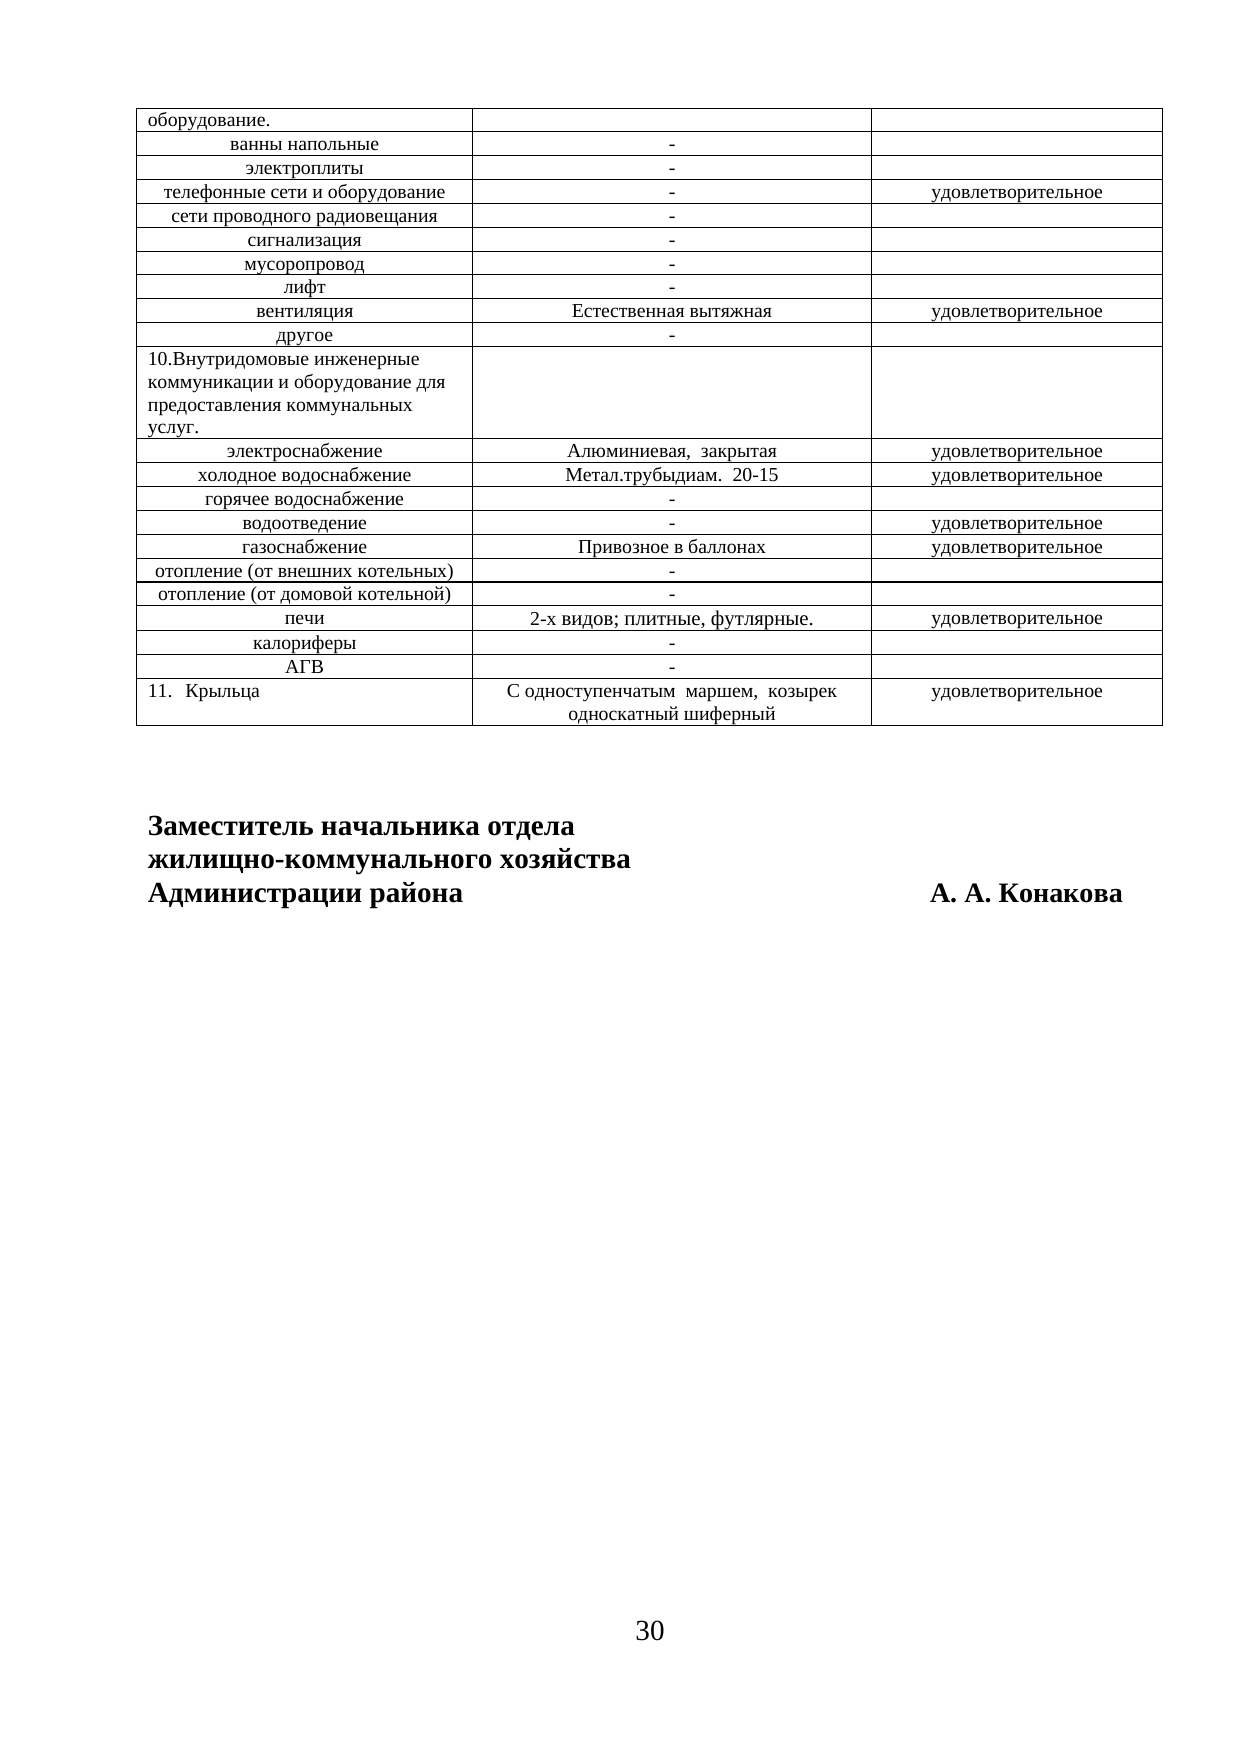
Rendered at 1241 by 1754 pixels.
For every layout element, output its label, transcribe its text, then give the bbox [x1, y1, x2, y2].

table_cell - [473, 559, 871, 581]
table_cell другое [137, 323, 472, 346]
table_cell - [473, 228, 871, 251]
table_cell - [473, 180, 871, 203]
table_cell - [473, 204, 871, 227]
table_cell удовлетворительное [872, 511, 1162, 534]
table_cell калориферы [137, 631, 472, 654]
table_cell [872, 631, 1162, 654]
table_cell АГВ [137, 655, 472, 678]
table_cell С одноступенчатым маршем, козырек односкатный шиферный [473, 679, 871, 725]
table_cell [872, 156, 1162, 179]
table_cell [872, 109, 1162, 131]
table_cell [872, 655, 1162, 678]
table_cell [872, 204, 1162, 227]
table_cell [872, 252, 1162, 274]
table_cell удовлетворительное [872, 463, 1162, 486]
table_cell вентиляция [137, 299, 472, 322]
table_cell электроснабжение [137, 439, 472, 462]
subtitle Администрации района А. А. Конакова [148, 875, 1152, 909]
table_cell печи [137, 606, 472, 630]
table_cell водоотведение [137, 511, 472, 534]
table_cell Естественная вытяжная [473, 299, 871, 322]
table_cell сигнализация [137, 228, 472, 251]
table_cell отопление (от внешних котельных) [137, 559, 472, 581]
table_cell - [473, 511, 871, 534]
table_cell [473, 347, 871, 438]
subtitle жилищно-коммунального хозяйства [148, 842, 1152, 875]
table_cell [872, 583, 1162, 605]
table_cell [872, 347, 1162, 438]
table_cell [872, 132, 1162, 155]
table_cell - [473, 275, 871, 298]
table_cell 2-х видов; плитные, футлярные. [473, 606, 871, 630]
table_cell лифт [137, 275, 472, 298]
table_cell отопление (от домовой котельной) [137, 583, 472, 605]
table_cell [872, 487, 1162, 510]
table_cell удовлетворительное [872, 180, 1162, 203]
table_cell - [473, 132, 871, 155]
table_cell Метал.трубыдиам. 20-15 [473, 463, 871, 486]
table_cell ванны напольные [137, 132, 472, 155]
table_cell [872, 275, 1162, 298]
table_cell - [473, 655, 871, 678]
table_cell Привозное в баллонах [473, 535, 871, 557]
table_cell удовлетворительное [872, 299, 1162, 322]
table_cell удовлетворительное [872, 535, 1162, 557]
table_cell электроплиты [137, 156, 472, 179]
table_cell - [473, 156, 871, 179]
table_cell сети проводного радиовещания [137, 204, 472, 227]
table_cell - [473, 252, 871, 274]
table_cell мусоропровод [137, 252, 472, 274]
table_cell Крыльца [137, 679, 472, 725]
table_cell удовлетворительное [872, 679, 1162, 725]
table_cell удовлетворительное [872, 439, 1162, 462]
table_cell горячее водоснабжение [137, 487, 472, 510]
table_cell [872, 323, 1162, 346]
table_cell [872, 228, 1162, 251]
table_cell газоснабжение [137, 535, 472, 557]
table_cell [872, 559, 1162, 581]
table_cell [473, 109, 871, 131]
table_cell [137, 109, 472, 131]
table_cell - [473, 487, 871, 510]
table_cell холодное водоснабжение [137, 463, 472, 486]
table_cell - [473, 323, 871, 346]
table_cell телефонные сети и оборудование [137, 180, 472, 203]
table_cell Алюминиевая, закрытая [473, 439, 871, 462]
subtitle Заместитель начальника отдела [148, 808, 1152, 842]
table_cell - [473, 631, 871, 654]
table_cell - [473, 583, 871, 605]
table_cell 10.Внутридомовые инженерные коммуникации и оборудование для предоставления коммунальных услуг. [137, 347, 472, 438]
table_cell удовлетворительное [872, 606, 1162, 630]
